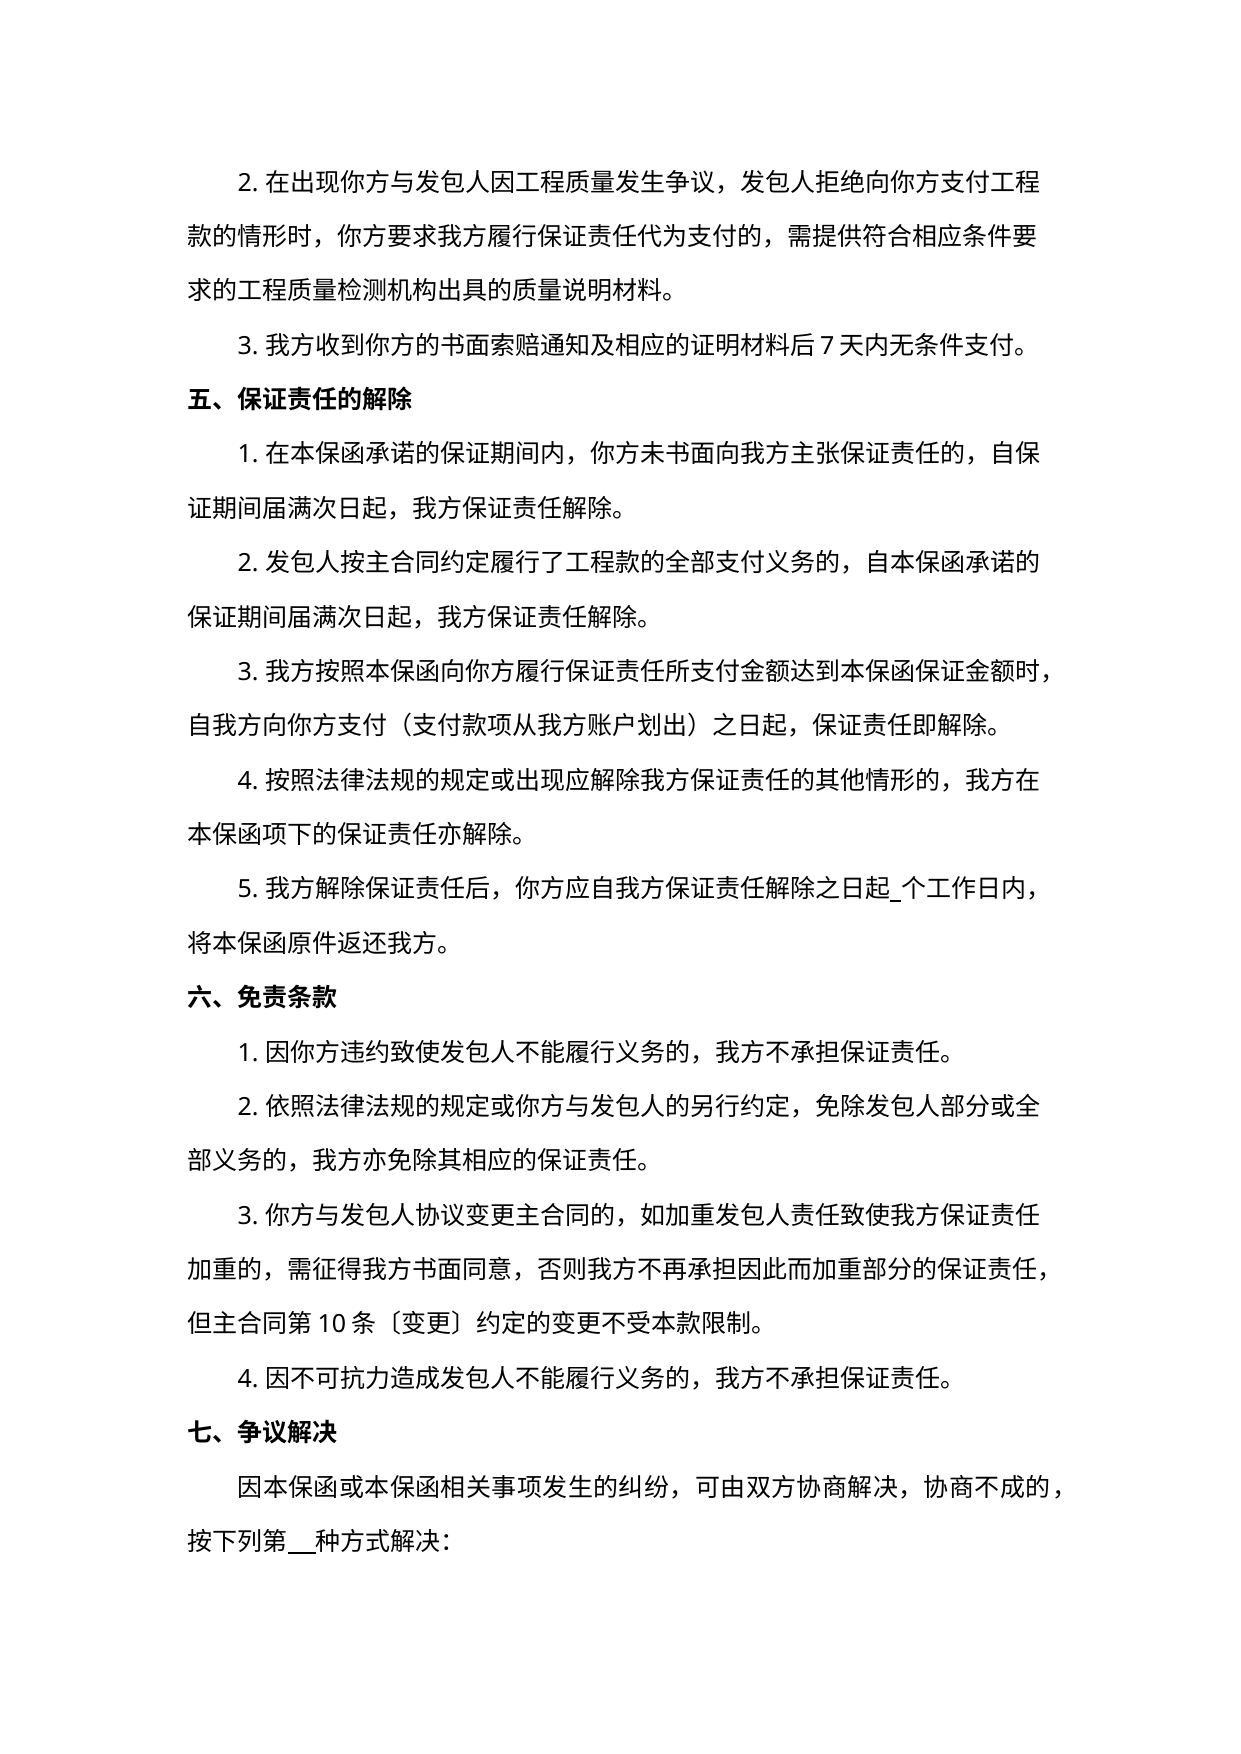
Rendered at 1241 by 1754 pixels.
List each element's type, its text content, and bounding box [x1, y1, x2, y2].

text 2. 在出现你方与发包人因工程质量发生争议，发包人拒绝向你方支付工程款的情形时，你方要求我方履行保证责任代为支付的，需提供符合相应条件要求的工程质量检测机构出具的质量说明材料。 [187, 162, 1053, 307]
text 4. 按照法律法规的规定或出现应解除我方保证责任的其他情形的，我方在本保函项下的保证责任亦解除。 [187, 760, 1053, 851]
text 五、保证责任的解除 [187, 379, 1053, 416]
text 七、争议解决 [187, 1413, 1053, 1449]
text 2. 发包人按主合同约定履行了工程款的全部支付义务的，自本保函承诺的保证期间届满次日起，我方保证责任解除。 [187, 543, 1053, 633]
text 1. 在本保函承诺的保证期间内，你方未书面向我方主张保证责任的，自保证期间届满次日起，我方保证责任解除。 [187, 434, 1053, 524]
text 1. 因你方违约致使发包人不能履行义务的，我方不承担保证责任。 [187, 1032, 1053, 1068]
text 5. 我方解除保证责任后，你方应自我方保证责任解除之日起 个工作日内，将本保函原件返还我方。 [187, 869, 1053, 959]
text 3. 我方按照本保函向你方履行保证责任所支付金额达到本保函保证金额时，自我方向你方支付（支付款项从我方账户划出）之日起，保证责任即解除。 [187, 651, 1053, 742]
text 3. 你方与发包人协议变更主合同的，如加重发包人责任致使我方保证责任加重的，需征得我方书面同意，否则我方不再承担因此而加重部分的保证责任，但主合同第10条〔变更〕约定的变更不受本款限制。 [187, 1195, 1053, 1340]
text 4. 因不可抗力造成发包人不能履行义务的，我方不承担保证责任。 [187, 1358, 1053, 1394]
text 2. 依照法律法规的规定或你方与发包人的另行约定，免除发包人部分或全部义务的，我方亦免除其相应的保证责任。 [187, 1086, 1053, 1177]
text 六、免责条款 [187, 978, 1053, 1014]
text 因本保函或本保函相关事项发生的纠纷，可由双方协商解决，协商不成的，按下列第 种方式解决： [187, 1467, 1053, 1558]
text 3. 我方收到你方的书面索赔通知及相应的证明材料后7天内无条件支付。 [187, 325, 1053, 361]
